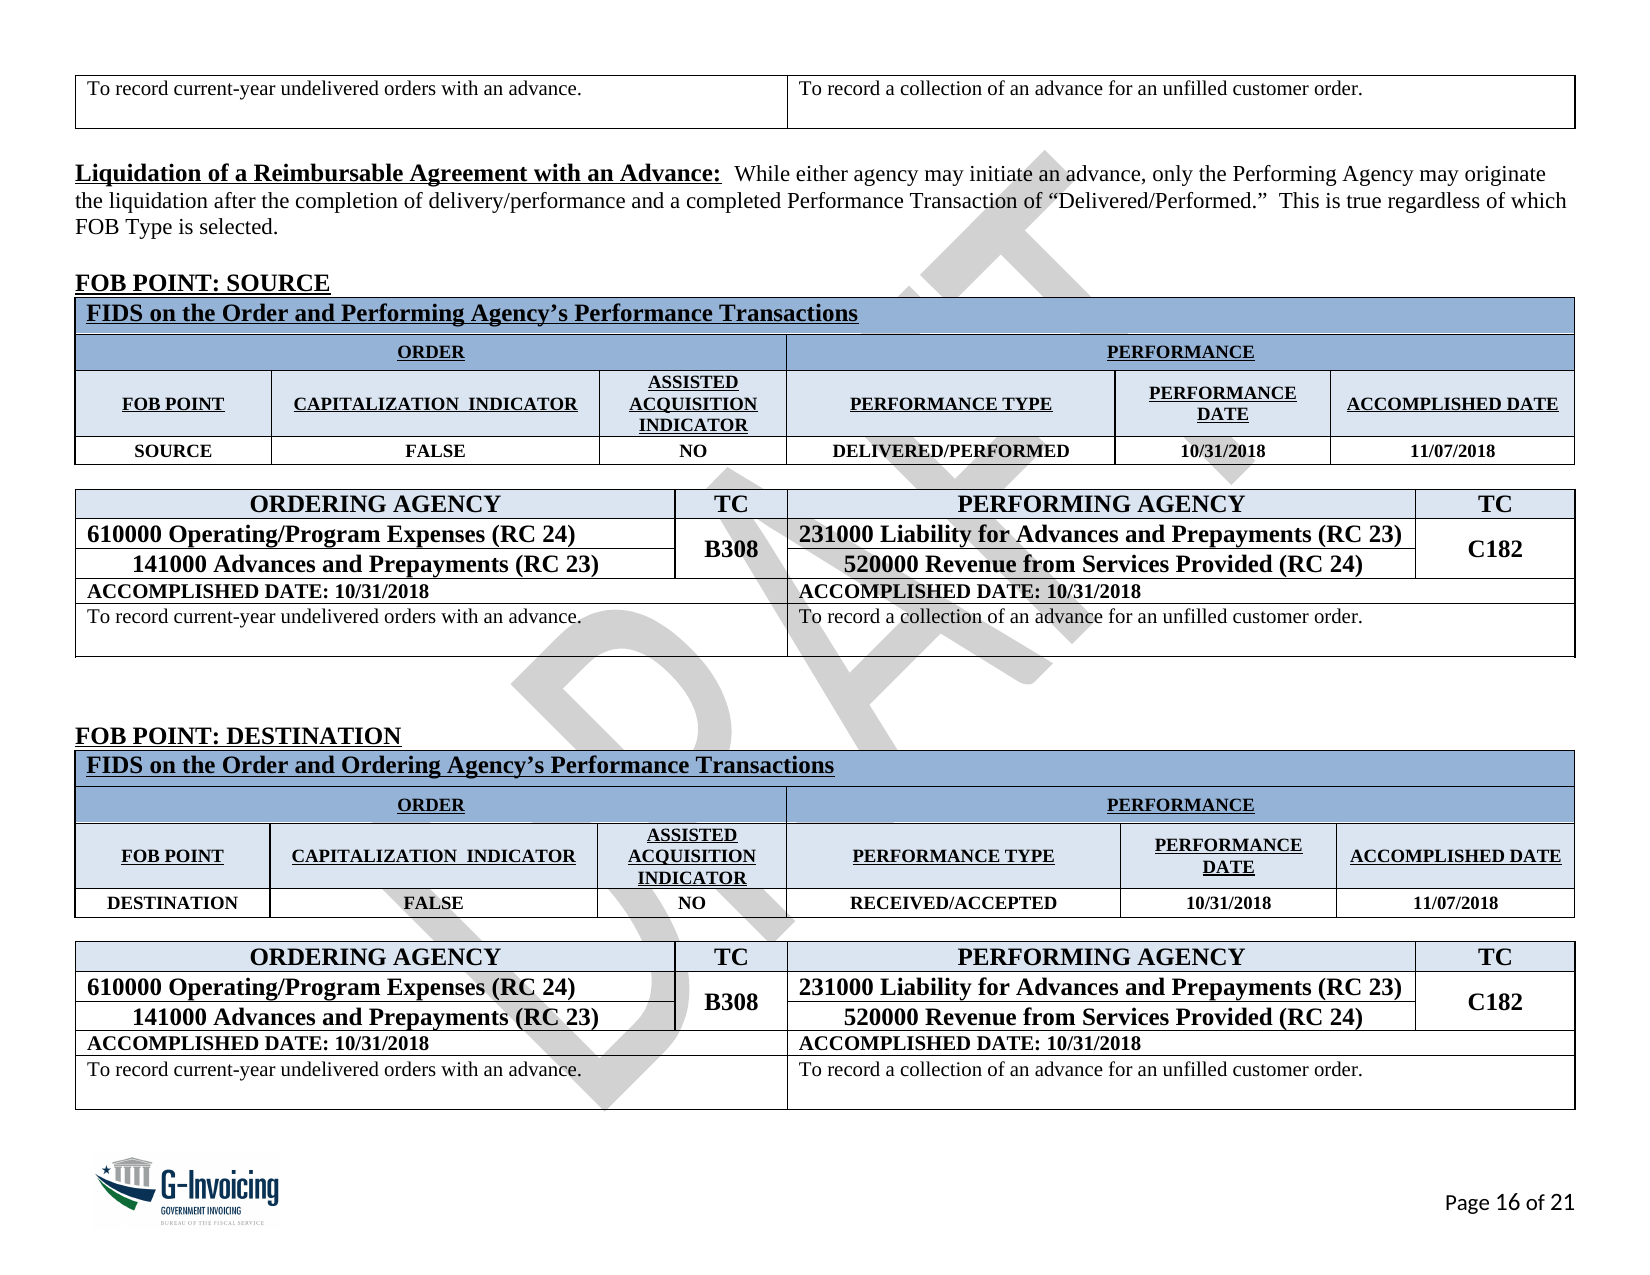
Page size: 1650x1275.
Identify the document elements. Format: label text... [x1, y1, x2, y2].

text Liquidation of a Reimbursable Agreement with an Advance: While either agency may initiate an advance, only the Performing Agency may originate the liquidation after the completion of delivery/performance and a completed Performance Transaction of “Delivered/Performed.” This is true regardless of which FOB Type is selected. [75, 158, 1575, 239]
table_cell ACCOMPLISHED DATE: 10/31/2018 [788, 1031, 1574, 1055]
table_cell ASSISTED ACQUISITION INDICATOR [598, 824, 786, 888]
table_header PERFORMING AGENCY [788, 942, 1415, 971]
table_cell To record a collection of an advance for an unfilled customer order. [788, 76, 1574, 128]
table_header TC [1416, 942, 1574, 971]
table_header ORDERING AGENCY [76, 942, 674, 971]
table_cell PERFORMANCE TYPE [787, 824, 1120, 888]
table_cell FALSE [272, 437, 599, 464]
text FOB POINT: SOURCE [75, 268, 1575, 297]
table_cell 520000 Revenue from Services Provided (RC 24) [788, 1002, 1415, 1030]
table_cell ACCOMPLISHED DATE: 10/31/2018 [76, 1031, 787, 1055]
table_cell ACCOMPLISHED DATE [1337, 824, 1574, 888]
table_header TC [676, 942, 787, 971]
table_cell 10/31/2018 [1116, 437, 1330, 464]
table_cell NO [600, 437, 786, 464]
table_cell 520000 Revenue from Services Provided (RC 24) [788, 549, 1415, 578]
table_cell 141000 Advances and Prepayments (RC 23) [76, 549, 674, 578]
table_cell To record a collection of an advance for an unfilled customer order. [788, 604, 1574, 656]
table_cell CAPITALIZATION INDICATOR [271, 824, 597, 888]
table_cell DESTINATION [76, 889, 269, 917]
table_header FIDS on the Order and Performing Agency’s Performance Transactions [76, 298, 1574, 333]
table_cell PERFORMANCE DATE [1121, 824, 1336, 888]
table_cell ASSISTED ACQUISITION INDICATOR [600, 371, 786, 436]
text FOB POINT: DESTINATION [75, 721, 1575, 749]
table_cell B308 [676, 519, 787, 578]
table_cell 231000 Liability for Advances and Prepayments (RC 23) [788, 972, 1415, 1001]
table_cell 610000 Operating/Program Expenses (RC 24) [76, 972, 674, 1001]
table_cell C182 [1416, 972, 1574, 1030]
table_cell ACCOMPLISHED DATE: 10/31/2018 [788, 579, 1574, 603]
table_header ORDERING AGENCY [76, 490, 674, 518]
table_cell 141000 Advances and Prepayments (RC 23) [76, 1002, 674, 1030]
table_cell SOURCE [76, 437, 271, 464]
table_cell To record a collection of an advance for an unfilled customer order. [788, 1056, 1574, 1109]
table_cell 10/31/2018 [1121, 889, 1336, 917]
table_cell To record current-year undelivered orders with an advance. [76, 604, 787, 656]
table_cell To record current-year undelivered orders with an advance. [76, 76, 787, 128]
table_cell ORDER [76, 335, 786, 370]
table_cell To record current-year undelivered orders with an advance. [76, 1056, 787, 1109]
table_cell 231000 Liability for Advances and Prepayments (RC 23) [788, 519, 1415, 548]
table_cell ORDER [76, 787, 786, 822]
table_cell FALSE [271, 889, 597, 917]
table_cell C182 [1416, 519, 1574, 578]
table_cell 11/07/2018 [1337, 889, 1574, 917]
table_cell PERFORMANCE TYPE [787, 371, 1114, 436]
table_cell B308 [676, 972, 787, 1030]
table_header TC [1416, 490, 1574, 518]
table_cell PERFORMANCE DATE [1116, 371, 1330, 436]
table_cell RECEIVED/ACCEPTED [787, 889, 1120, 917]
table_cell ACCOMPLISHED DATE: 10/31/2018 [76, 579, 787, 603]
table_cell FOB POINT [76, 371, 271, 436]
table_cell FOB POINT [76, 824, 269, 888]
table_cell NO [598, 889, 786, 917]
table_cell CAPITALIZATION INDICATOR [272, 371, 599, 436]
table_header FIDS on the Order and Ordering Agency’s Performance Transactions [76, 751, 1574, 786]
picture [90, 1152, 282, 1230]
table_header PERFORMING AGENCY [788, 490, 1415, 518]
table_cell 610000 Operating/Program Expenses (RC 24) [76, 519, 674, 548]
table_header TC [676, 490, 787, 518]
table_cell PERFORMANCE [787, 787, 1574, 822]
table_cell 11/07/2018 [1331, 437, 1574, 464]
table_cell ACCOMPLISHED DATE [1331, 371, 1574, 436]
table_cell DELIVERED/PERFORMED [787, 437, 1114, 464]
table_cell PERFORMANCE [787, 335, 1574, 370]
